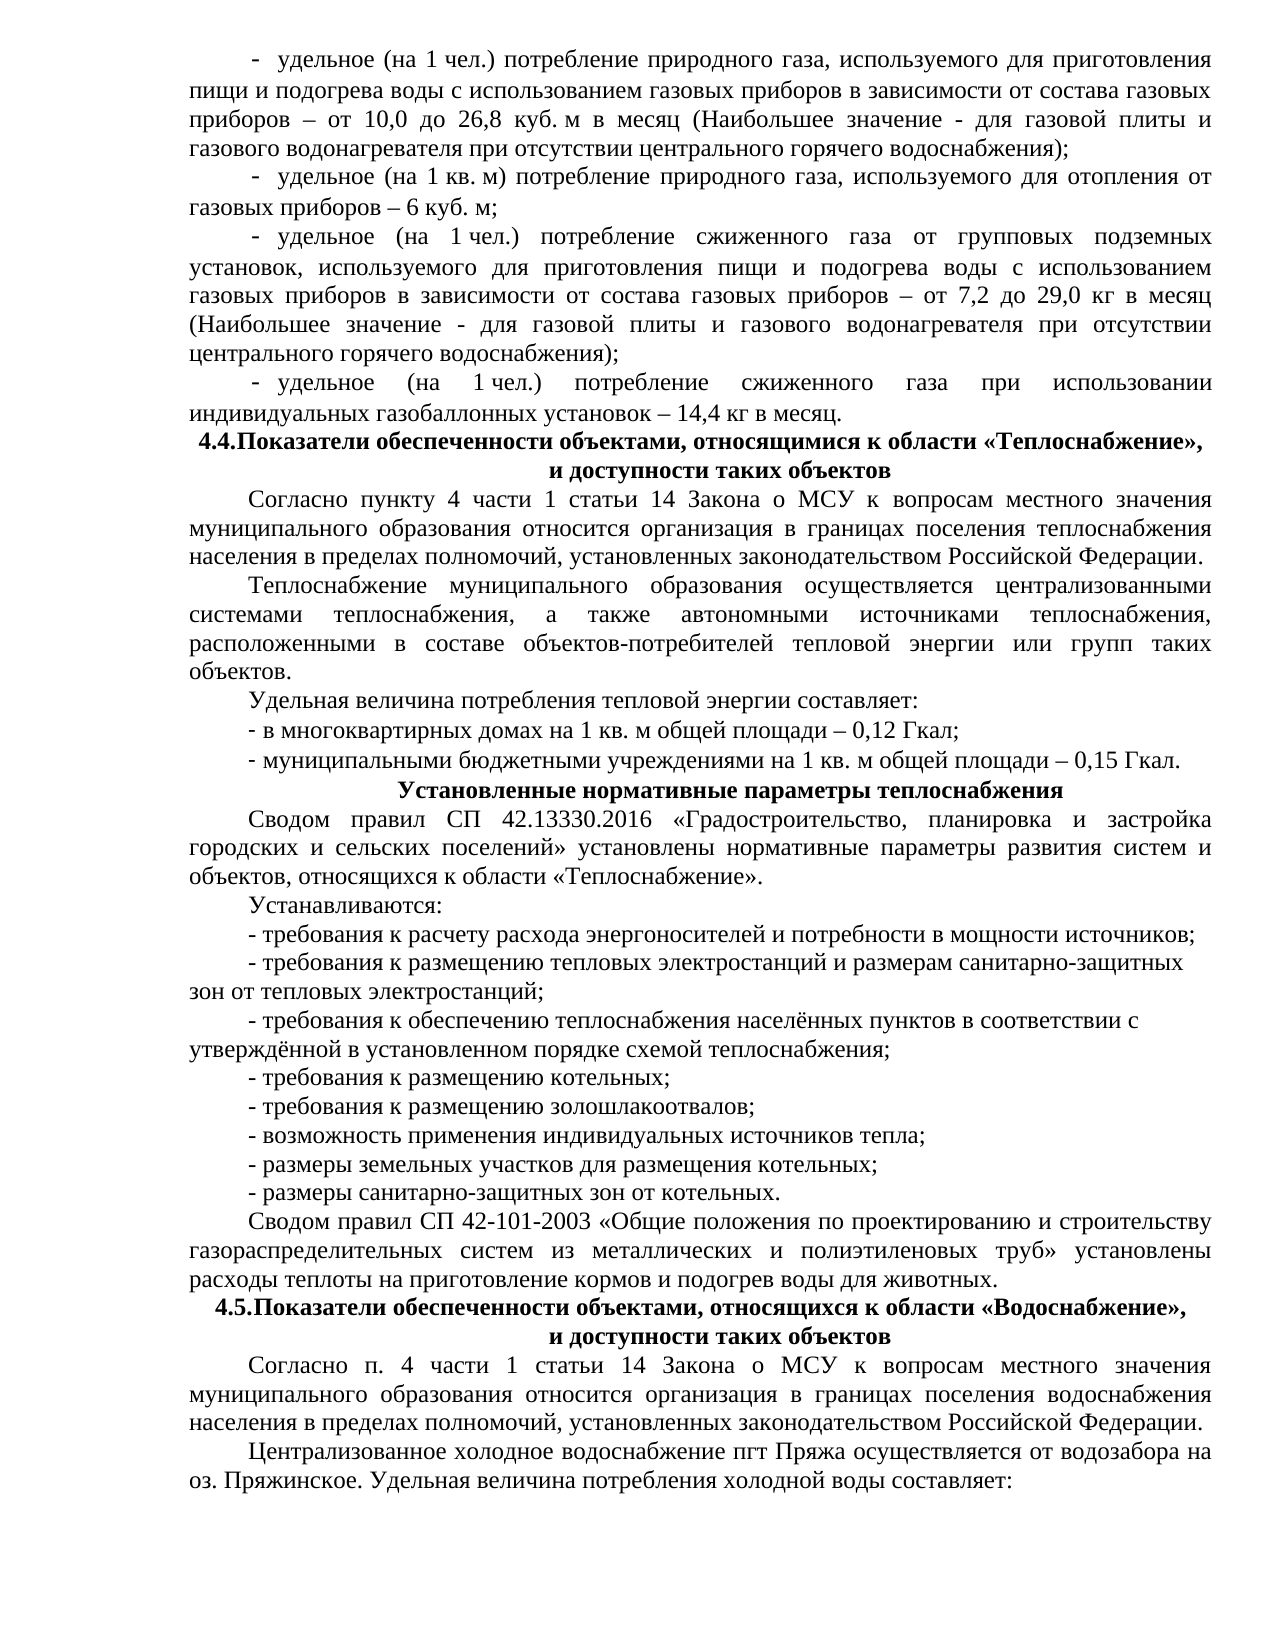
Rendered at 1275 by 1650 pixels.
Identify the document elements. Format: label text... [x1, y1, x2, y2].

text Согласно пункту 4 части 1 статьи 14 Закона о МСУ к вопросам местного значения муниципального образования относится организация в границах поселения теплоснабжения населения в пределах полномочий, установленных законодательством Российской Федерации. [189, 484, 1212, 570]
text Сводом правил СП 42-101-2003 «Общие положения по проектированию и строительству газораспределительных систем из металлических и полиэтиленовых труб» установлены расходы теплоты на приготовление кормов и подогрев воды для животных. [189, 1206, 1212, 1292]
list Показатели обеспеченности объектами, относящимися к области «Теплоснабжение», [189, 426, 1212, 455]
list удельное (на 1 чел.) потребление природного газа, используемого для приготовления пищи и подогрева воды с использованием газовых приборов в зависимости от состава газовых приборов – от 10,0 до 26,8 куб. м в месяц (Наибольшее значение - для газовой плиты и газового водонагревателя при отсутствии центрального горячего водоснабжения); [189, 44, 1212, 161]
text - размеры земельных участков для размещения котельных; [189, 1149, 1212, 1177]
list муниципальными бюджетными учреждениями на 1 кв. м общей площади – 0,15 Гкал. [204, 744, 1212, 775]
list в многоквартирных домах на 1 кв. м общей площади – 0,12 Гкал; [204, 714, 1212, 744]
text и доступности таких объектов [227, 455, 1212, 484]
text Сводом правил СП 42.13330.2016 «Градостроительство, планировка и застройка городских и сельских поселений» установлены нормативные параметры развития систем и объектов, относящихся к области «Теплоснабжение». [189, 804, 1212, 890]
list удельное (на 1 кв. м) потребление природного газа, используемого для отопления от газовых приборов – 6 куб. м; [189, 161, 1212, 221]
text - требования к размещению тепловых электростанций и размерам санитарно-защитных зон от тепловых электростанций; [189, 947, 1212, 1005]
text Удельная величина потребления тепловой энергии составляет: [189, 685, 1212, 714]
text - требования к размещению котельных; [189, 1062, 1212, 1091]
list удельное (на 1 чел.) потребление сжиженного газа при использовании индивидуальных газобаллонных установок – 14,4 кг в месяц. [189, 367, 1212, 426]
text Централизованное холодное водоснабжение пгт Пряжа осуществляется от водозабора на оз. Пряжинское. Удельная величина потребления холодной воды составляет: [189, 1436, 1212, 1494]
text - требования к размещению золошлакоотвалов; [189, 1091, 1212, 1120]
text - возможность применения индивидуальных источников тепла; [189, 1120, 1212, 1149]
text Теплоснабжение муниципального образования осуществляется централизованными системами теплоснабжения, а также автономными источниками теплоснабжения, расположенными в составе объектов-потребителей тепловой энергии или групп таких объектов. [189, 570, 1212, 685]
text Устанавливаются: [189, 890, 1212, 919]
text - требования к расчету расхода энергоносителей и потребности в мощности источников; [189, 919, 1212, 947]
text Согласно п. 4 части 1 статьи 14 Закона о МСУ к вопросам местного значения муниципального образования относится организация в границах поселения водоснабжения населения в пределах полномочий, установленных законодательством Российской Федерации. [189, 1350, 1212, 1436]
text - размеры санитарно-защитных зон от котельных. [189, 1177, 1212, 1206]
text - требования к обеспечению теплоснабжения населённых пунктов в соответствии с утверждённой в установленном порядке схемой теплоснабжения; [189, 1005, 1212, 1062]
list Показатели обеспеченности объектами, относящихся к области «Водоснабжение», [189, 1292, 1212, 1321]
text и доступности таких объектов [227, 1321, 1212, 1350]
text Установленные нормативные параметры теплоснабжения [189, 775, 1212, 804]
list удельное (на 1 чел.) потребление сжиженного газа от групповых подземных установок, используемого для приготовления пищи и подогрева воды с использованием газовых приборов в зависимости от состава газовых приборов – от 7,2 до 29,0 кг в месяц (Наибольшее значение - для газовой плиты и газового водонагревателя при отсутствии центрального горячего водоснабжения); [189, 221, 1212, 367]
